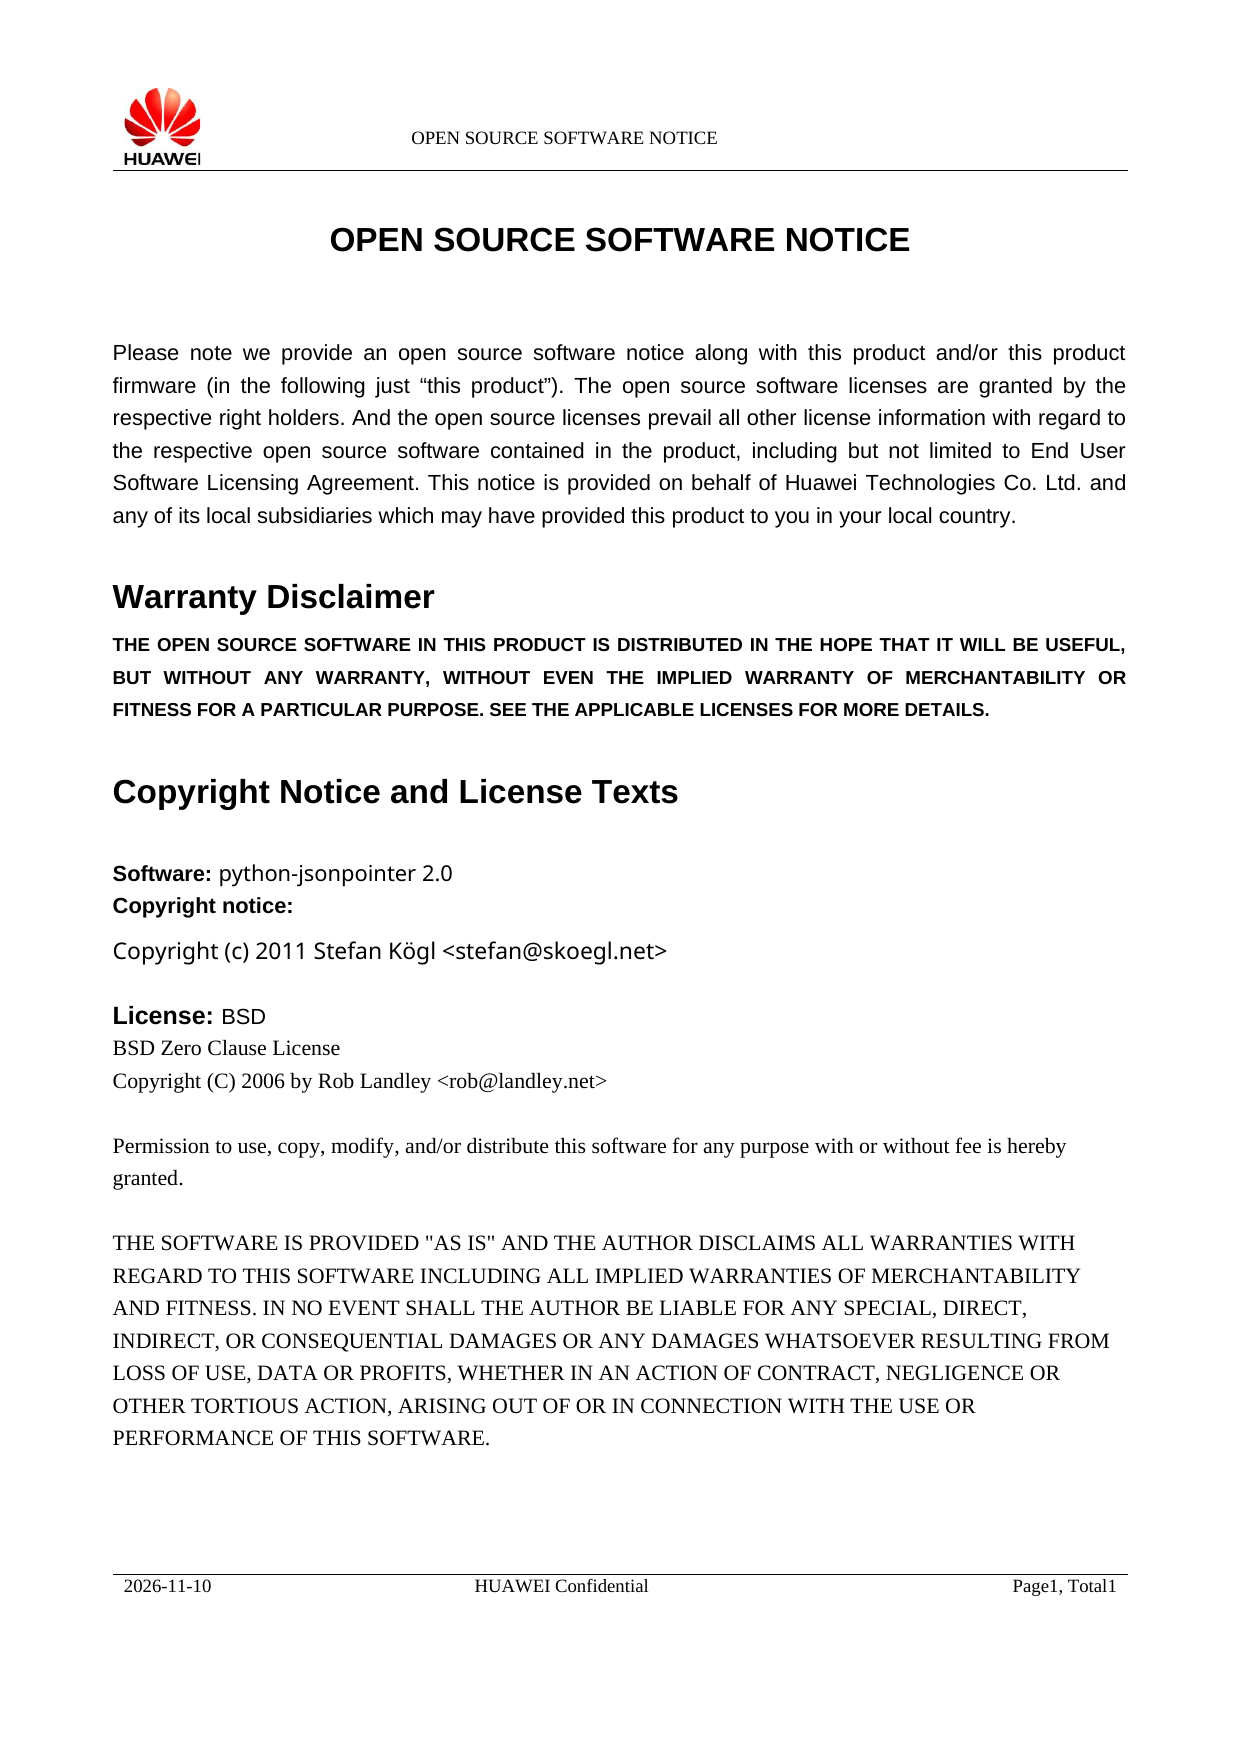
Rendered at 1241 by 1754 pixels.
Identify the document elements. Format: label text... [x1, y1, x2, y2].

text OPEN SOURCE SOFTWARE NOTICE [112, 206, 1128, 271]
text The open source software in this product is distributed in the hope that it will be useful, but WITHOUT ANY WARRANTY, without even the implied warranty of MERCHANTABILITY or FITNESS FOR A PARTICULAR PURPOSE. See the applicable licenses for more details. [112, 629, 1128, 726]
text License: BSD [112, 999, 1128, 1031]
text Copyright (c) 2011 Stefan Kögl <stefan@skoegl.net> [112, 934, 1128, 999]
text Copyright notice: [112, 889, 1128, 921]
picture [124, 88, 201, 165]
title Software: python-jsonpointer 2.0 [112, 856, 1128, 889]
text Copyright Notice and License Texts [112, 759, 1128, 824]
text Warranty Disclaimer [112, 564, 1128, 629]
text Please note we provide an open source software notice along with this product and/or this product firmware (in the following just “this product”). The open source software licenses are granted by the respective right holders. And the open source licenses prevail all other license information with regard to the respective open source software contained in the product, including but not limited to End User Software Licensing Agreement. This notice is provided on behalf of Huawei Technologies Co. Ltd. and any of its local subsidiaries which may have provided this product to you in your local country. [112, 336, 1128, 531]
text BSD Zero Clause License Copyright (C) 2006 by Rob Landley <rob@landley.net> Permission to use, copy, modify, and/or distribute this software for any purpose with or without fee is hereby granted. THE SOFTWARE IS PROVIDED "AS IS" AND THE AUTHOR DISCLAIMS ALL WARRANTIES WITH REGARD TO THIS SOFTWARE INCLUDING ALL IMPLIED WARRANTIES OF MERCHANTABILITY AND FITNESS. IN NO EVENT SHALL THE AUTHOR BE LIABLE FOR ANY SPECIAL, DIRECT, INDIRECT, OR CONSEQUENTIAL DAMAGES OR ANY DAMAGES WHATSOEVER RESULTING FROM LOSS OF USE, DATA OR PROFITS, WHETHER IN AN ACTION OF CONTRACT, NEGLIGENCE OR OTHER TORTIOUS ACTION, ARISING OUT OF OR IN CONNECTION WITH THE USE OR PERFORMANCE OF THIS SOFTWARE. [112, 1031, 1128, 1486]
